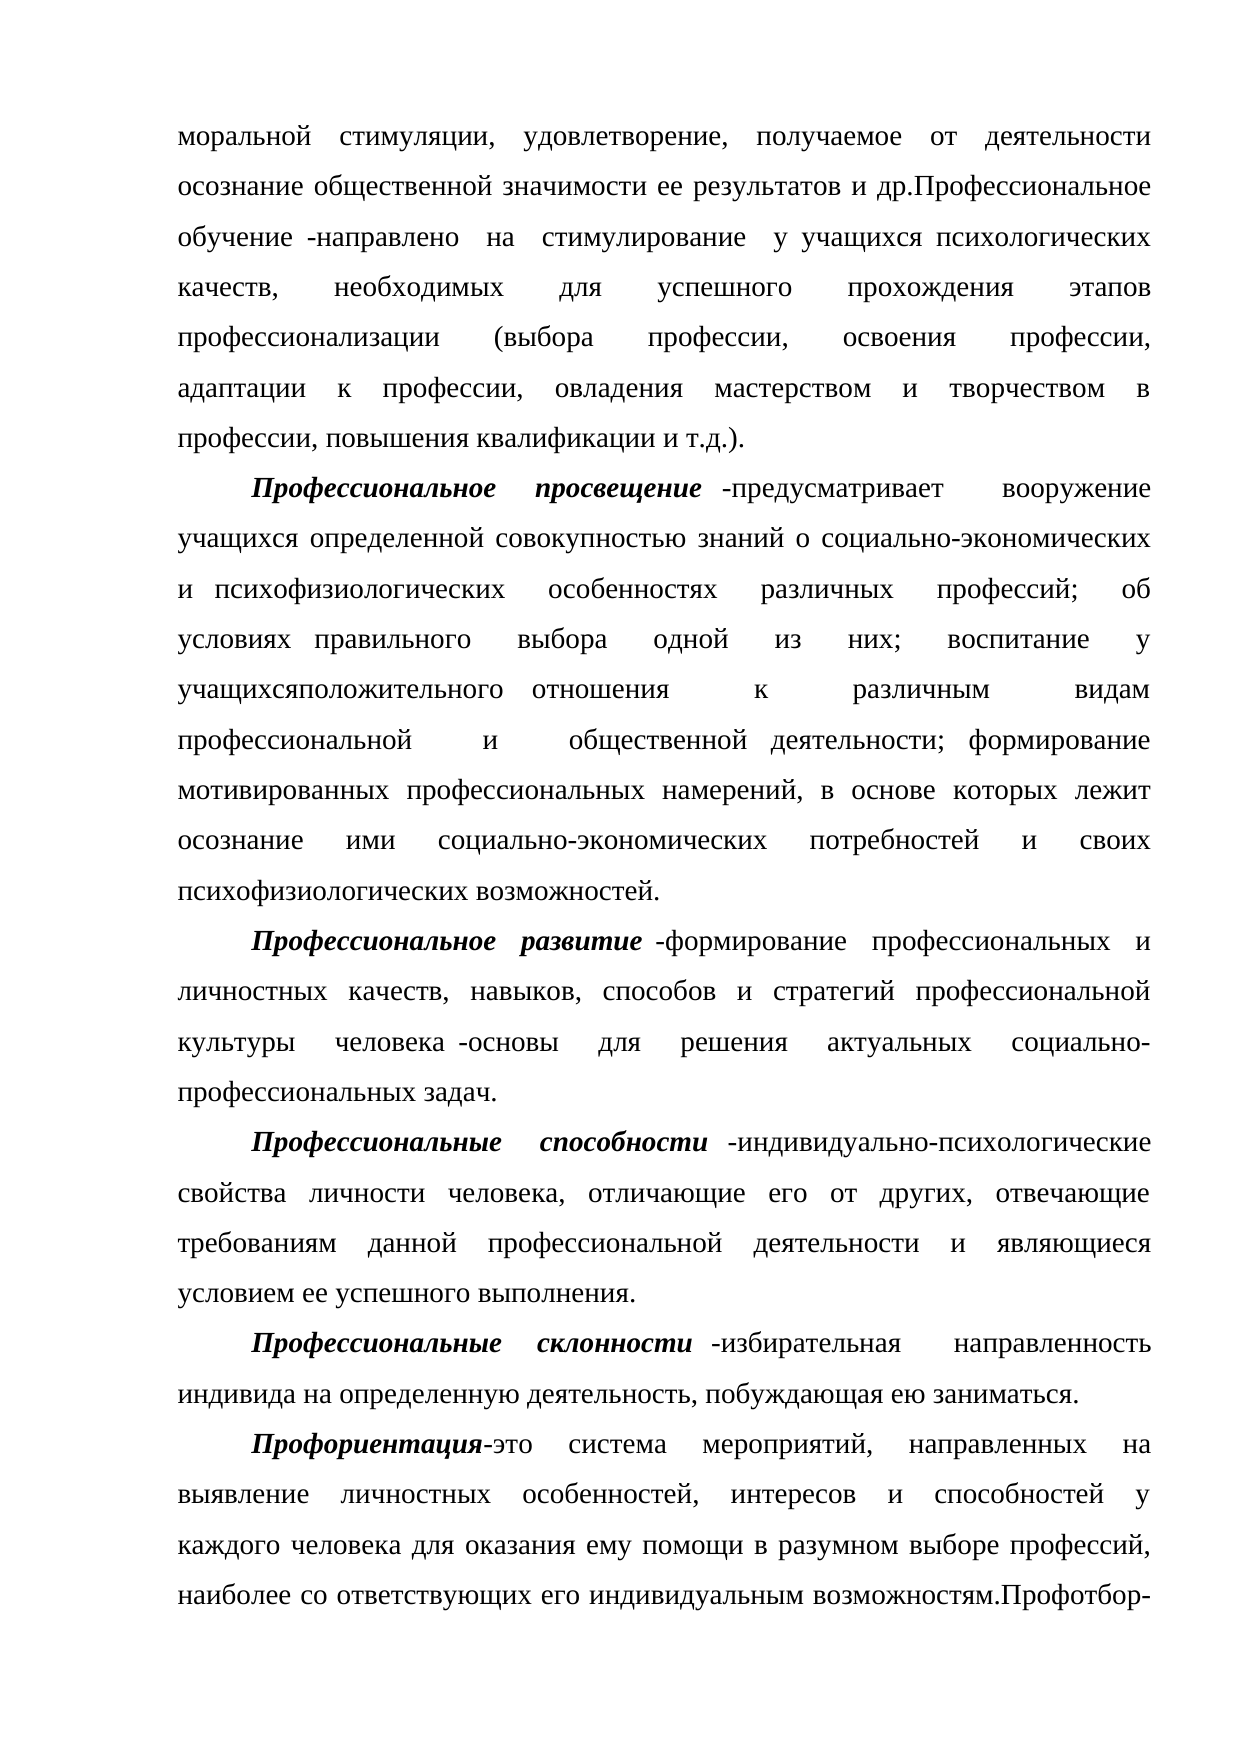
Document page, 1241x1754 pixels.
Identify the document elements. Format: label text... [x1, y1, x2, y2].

text Профессиональные склонности -избирательная направленность индивида на определенную деятельность, побуждающая ею заниматься. [177, 1326, 1152, 1409]
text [177, 118, 1152, 453]
text Профессиональное развитие -формирование профессиональных и личностных качеств, навыков, способов и стратегий профессиональной культуры человека -основы для решения актуальных социально-профессиональных задач. [177, 923, 1152, 1108]
text Профессиональные способности -индивидуально-психологические свойства личности человека, отличающие его от других, отвечающие требованиям данной профессиональной деятельности и являющиеся условием ее успешного выполнения. [177, 1124, 1152, 1309]
text Профессиональное просвещение -предусматривает вооружение учащихся определенной совокупностью знаний о социально-экономических и психофизиологических особенностях различных профессий; об условиях правильного выбора одной из них; воспитание у учащихсяположительного отношения к различным видам профессиональной и общественной деятельности; формирование мотивированных профессиональных намерений, в основе которых лежит осознание ими социально-экономических потребностей и своих психофизиологических возможностей. [177, 470, 1152, 906]
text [177, 1426, 1152, 1611]
